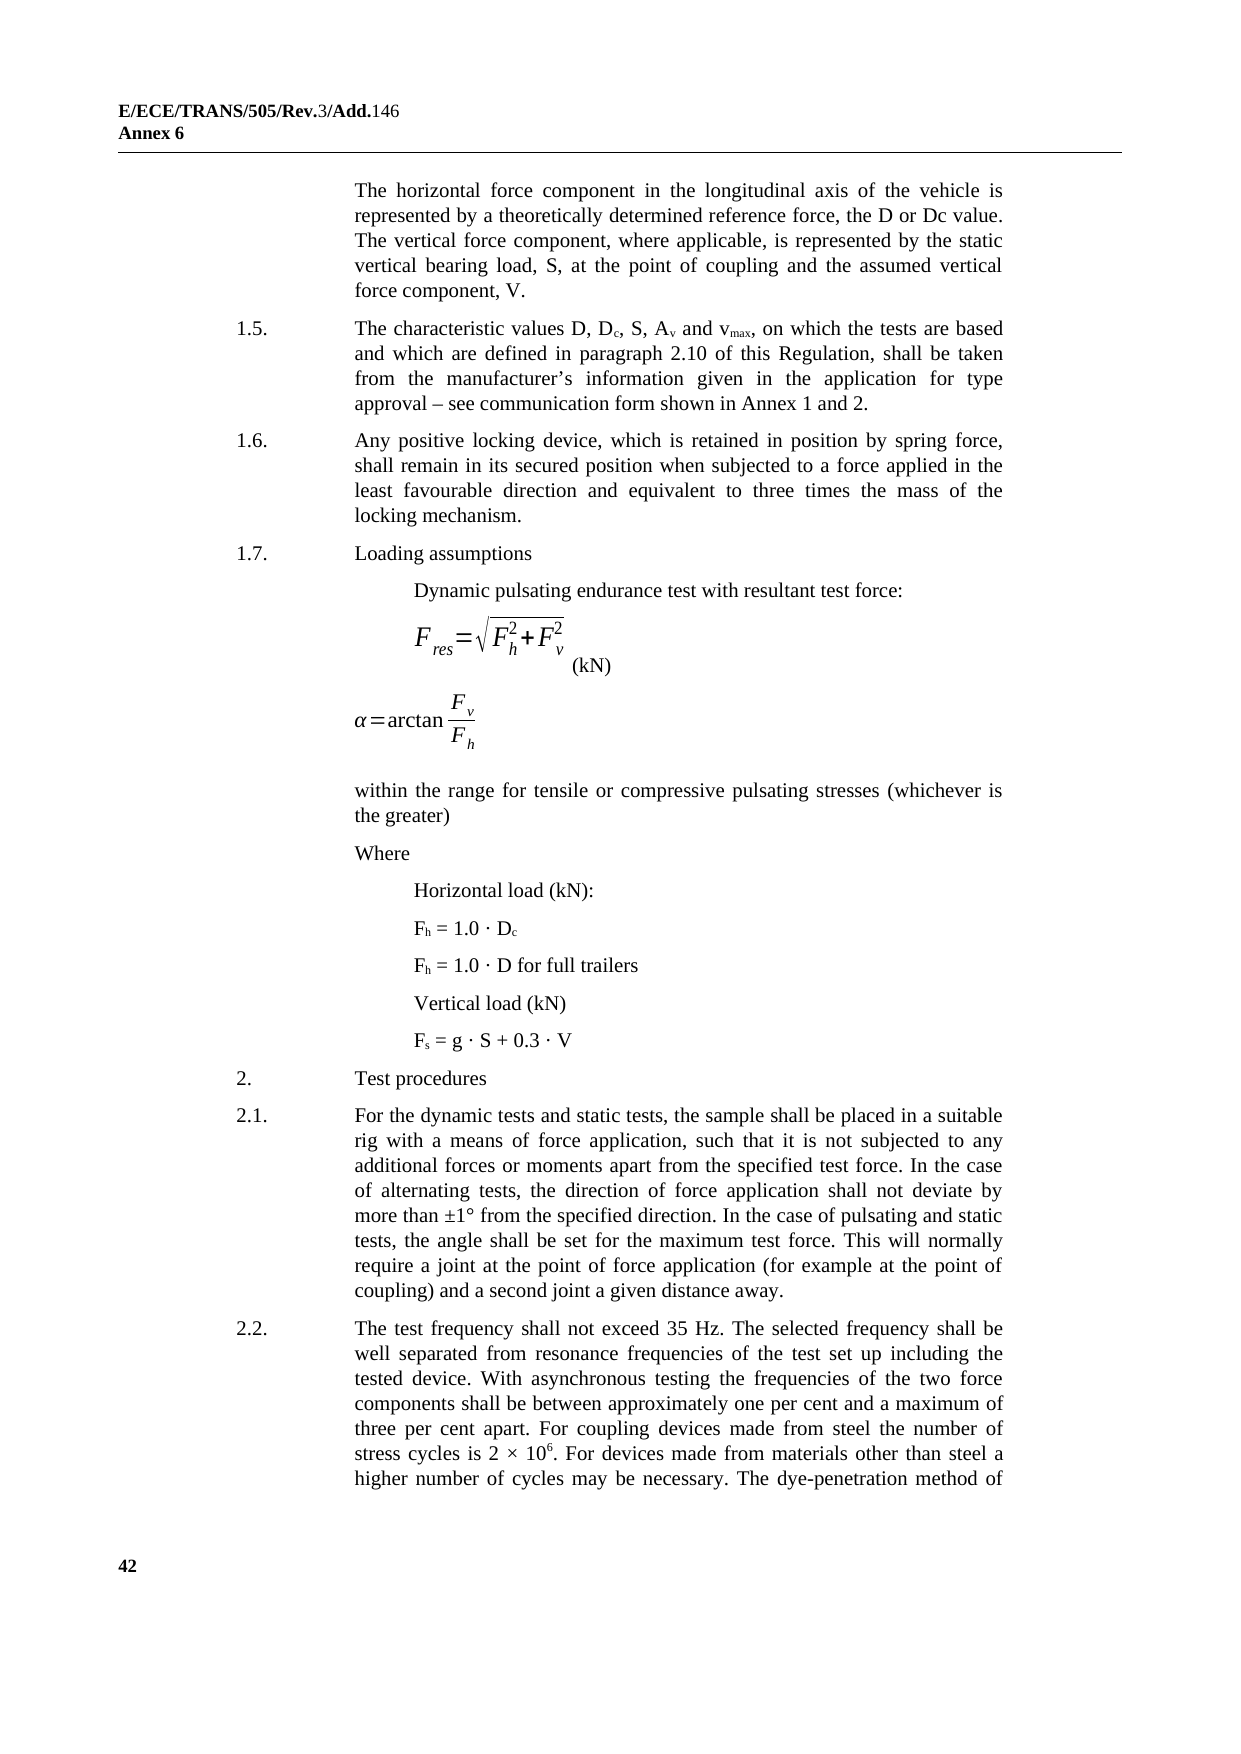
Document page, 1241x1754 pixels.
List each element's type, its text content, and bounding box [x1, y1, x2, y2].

text Horizontal load (kN): [236, 877, 1004, 902]
text Where [236, 839, 1004, 864]
text 2.1. For the dynamic tests and static tests, the sample shall be placed in a suitable rig with a means of force application, such that it is not subjected to any additional forces or moments apart from the specified test force. In the case of alternating tests, the direction of force application shall not deviate by more than ±1° from the specified direction. In the case of pulsating and static tests, the angle shall be set for the maximum test force. This will normally require a joint at the point of force application (for example at the point of coupling) and a second joint a given distance away. [236, 1102, 1004, 1302]
text 2. Test procedures [236, 1064, 1004, 1089]
text (kN) [236, 615, 1004, 677]
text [236, 1314, 1004, 1489]
text 1.5. The characteristic values D, Dc, S, Av and vmax, on which the tests are based and which are defined in paragraph 2.10 of this Regulation, shall be taken from the manufacturer’s information given in the application for type approval – see communication form shown in Annex 1 and 2. [236, 315, 1004, 415]
text Fs = g · S + 0.3 · V [236, 1027, 1004, 1052]
text Dynamic pulsating endurance test with resultant test force: [236, 577, 1004, 602]
text 1.6. Any positive locking device, which is retained in position by spring force, shall remain in its secured position when subjected to a force applied in the least favourable direction and equivalent to three times the mass of the locking mechanism. [236, 427, 1004, 527]
text The horizontal force component in the longitudinal axis of the vehicle is represented by a theoretically determined reference force, the D or Dc value. The vertical force component, where applicable, is represented by the static vertical bearing load, S, at the point of coupling and the assumed vertical force component, V. [354, 177, 1004, 302]
text Fh = 1.0 · Dc [236, 914, 1004, 939]
text within the range for tensile or compressive pulsating stresses (whichever is the greater) [236, 777, 1004, 827]
text Fh = 1.0 · D for full trailers [236, 952, 1004, 977]
text Vertical load (kN) [236, 989, 1004, 1014]
text 1.7. Loading assumptions [236, 540, 1004, 565]
